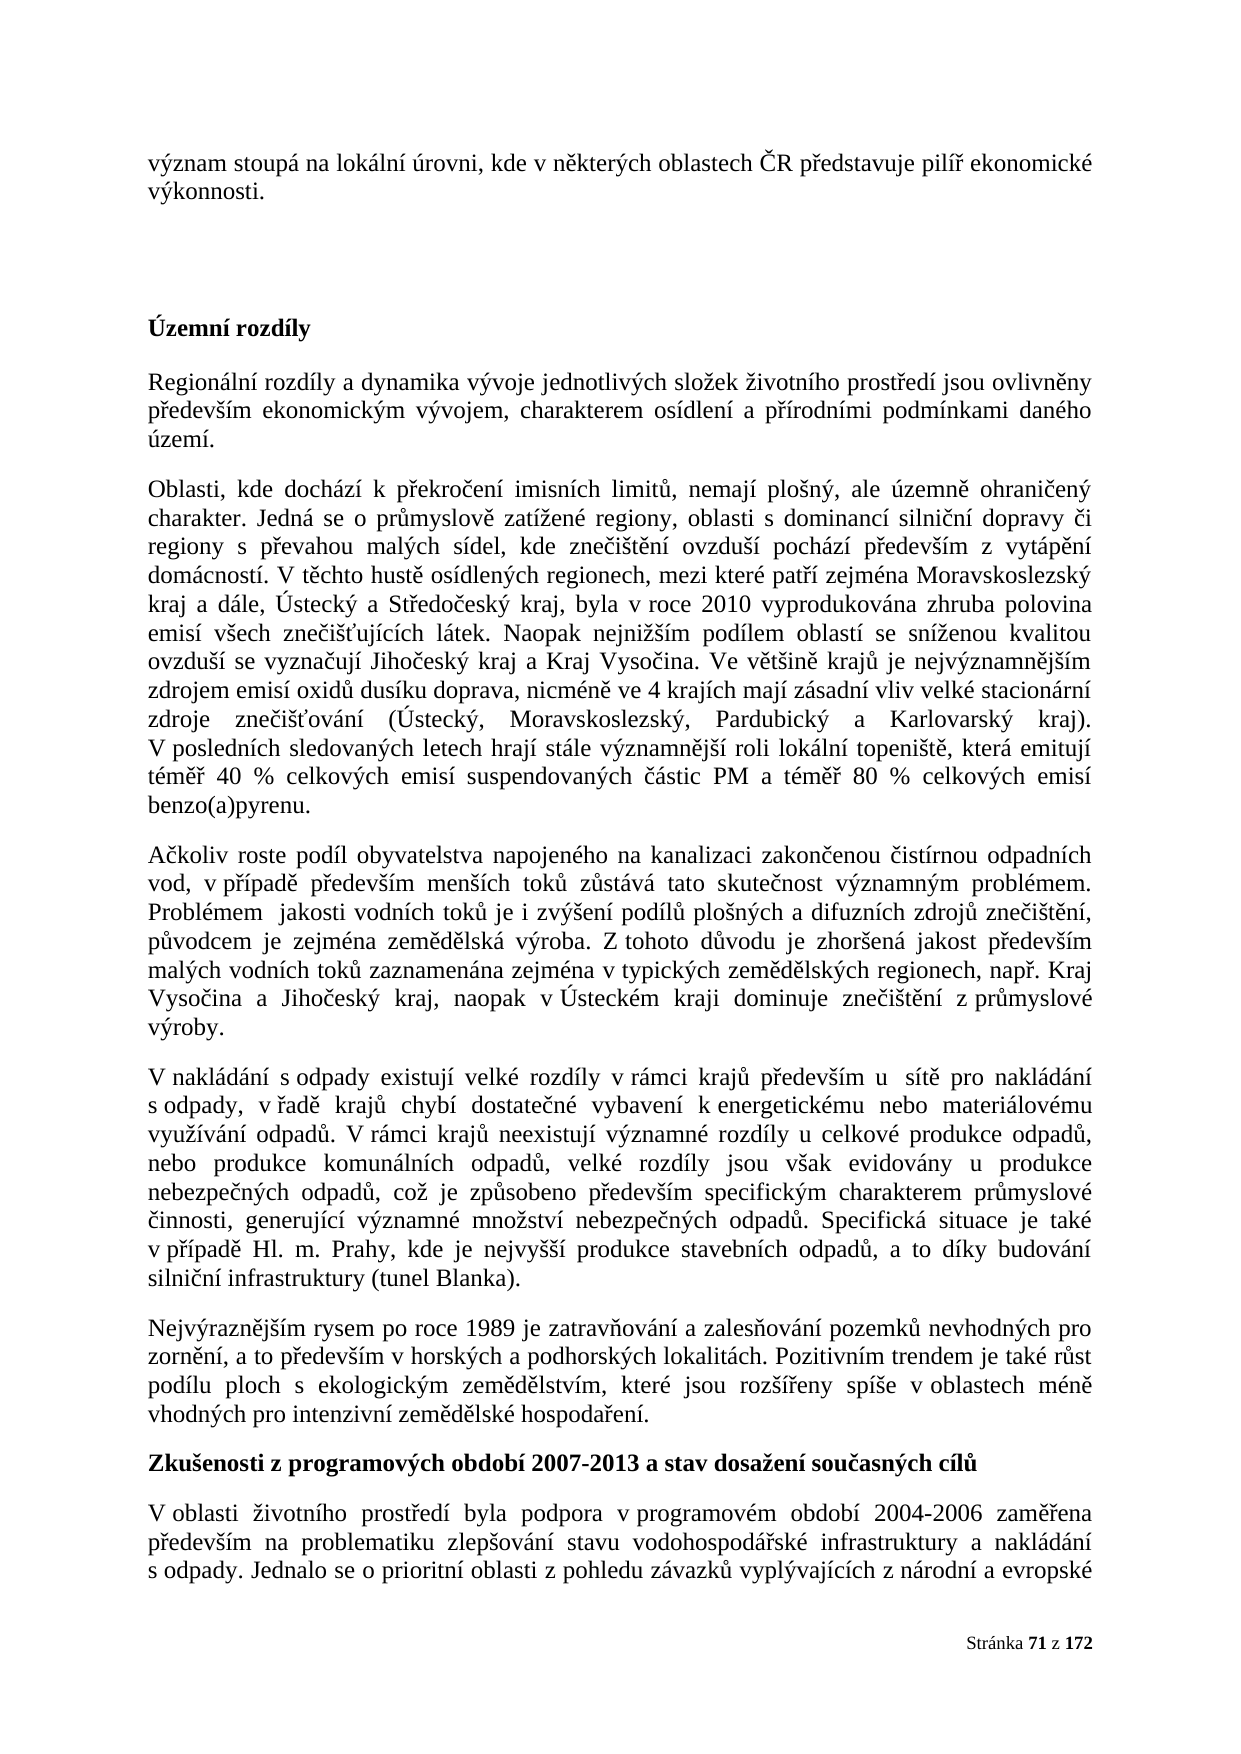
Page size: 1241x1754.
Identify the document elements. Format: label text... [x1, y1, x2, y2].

text Územní rozdíly [148, 313, 1092, 342]
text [148, 1498, 1092, 1584]
text V nakládání s odpady existují velké rozdíly v rámci krajů především u sítě pro nakládání s odpady, v řadě krajů chybí dostatečné vybavení k energetickému nebo materiálovému využívání odpadů. V rámci krajů neexistují významné rozdíly u celkové produkce odpadů, nebo produkce komunálních odpadů, velké rozdíly jsou však evidovány u produkce nebezpečných odpadů, což je způsobeno především specifickým charakterem průmyslové činnosti, generující významné množství nebezpečných odpadů. Specifická situace je také v případě Hl. m. Prahy, kde je nejvyšší produkce stavebních odpadů, a to díky budování silniční infrastruktury (tunel Blanka). [148, 1062, 1092, 1292]
text Regionální rozdíly a dynamika vývoje jednotlivých složek životního prostředí jsou ovlivněny především ekonomickým vývojem, charakterem osídlení a přírodními podmínkami daného území. [148, 367, 1092, 453]
text Oblasti, kde dochází k překročení imisních limitů, nemají plošný, ale územně ohraničený charakter. Jedná se o průmyslově zatížené regiony, oblasti s dominancí silniční dopravy či regiony s převahou malých sídel, kde znečištění ovzduší pochází především z vytápění domácností. V těchto hustě osídlených regionech, mezi které patří zejména Moravskoslezský kraj a dále, Ústecký a Středočeský kraj, byla v roce 2010 vyprodukována zhruba polovina emisí všech znečišťujících látek. Naopak nejnižším podílem oblastí se sníženou kvalitou ovzduší se vyznačují Jihočeský kraj a Kraj Vysočina. Ve většině krajů je nejvýznamnějším zdrojem emisí oxidů dusíku doprava, nicméně ve 4 krajích mají zásadní vliv velké stacionární zdroje znečišťování (Ústecký, Moravskoslezský, Pardubický a Karlovarský kraj). V posledních sledovaných letech hrají stále významnější roli lokální topeniště, která emitují téměř 40 % celkových emisí suspendovaných částic PM a téměř 80 % celkových emisí benzo(a)pyrenu. [148, 474, 1092, 819]
text Ačkoliv roste podíl obyvatelstva napojeného na kanalizaci zakončenou čistírnou odpadních vod, v případě především menších toků zůstává tato skutečnost významným problémem. Problémem jakosti vodních toků je i zvýšení podílů plošných a difuzních zdrojů znečištění, původcem je zejména zemědělská výroba. Z tohoto důvodu je zhoršená jakost především malých vodních toků zaznamenána zejména v typických zemědělských regionech, např. Kraj Vysočina a Jihočeský kraj, naopak v Ústeckém kraji dominuje znečištění z průmyslové výroby. [148, 840, 1092, 1041]
text Nejvýraznějším rysem po roce 1989 je zatravňování a zalesňování pozemků nevhodných pro zornění, a to především v horských a podhorských lokalitách. Pozitivním trendem je také růst podílu ploch s ekologickým zemědělstvím, které jsou rozšířeny spíše v oblastech méně vhodných pro intenzivní zemědělské hospodaření. [148, 1313, 1092, 1428]
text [148, 148, 1092, 205]
text Zkušenosti z programových období 2007-2013 a stav dosažení současných cílů [148, 1448, 1092, 1477]
